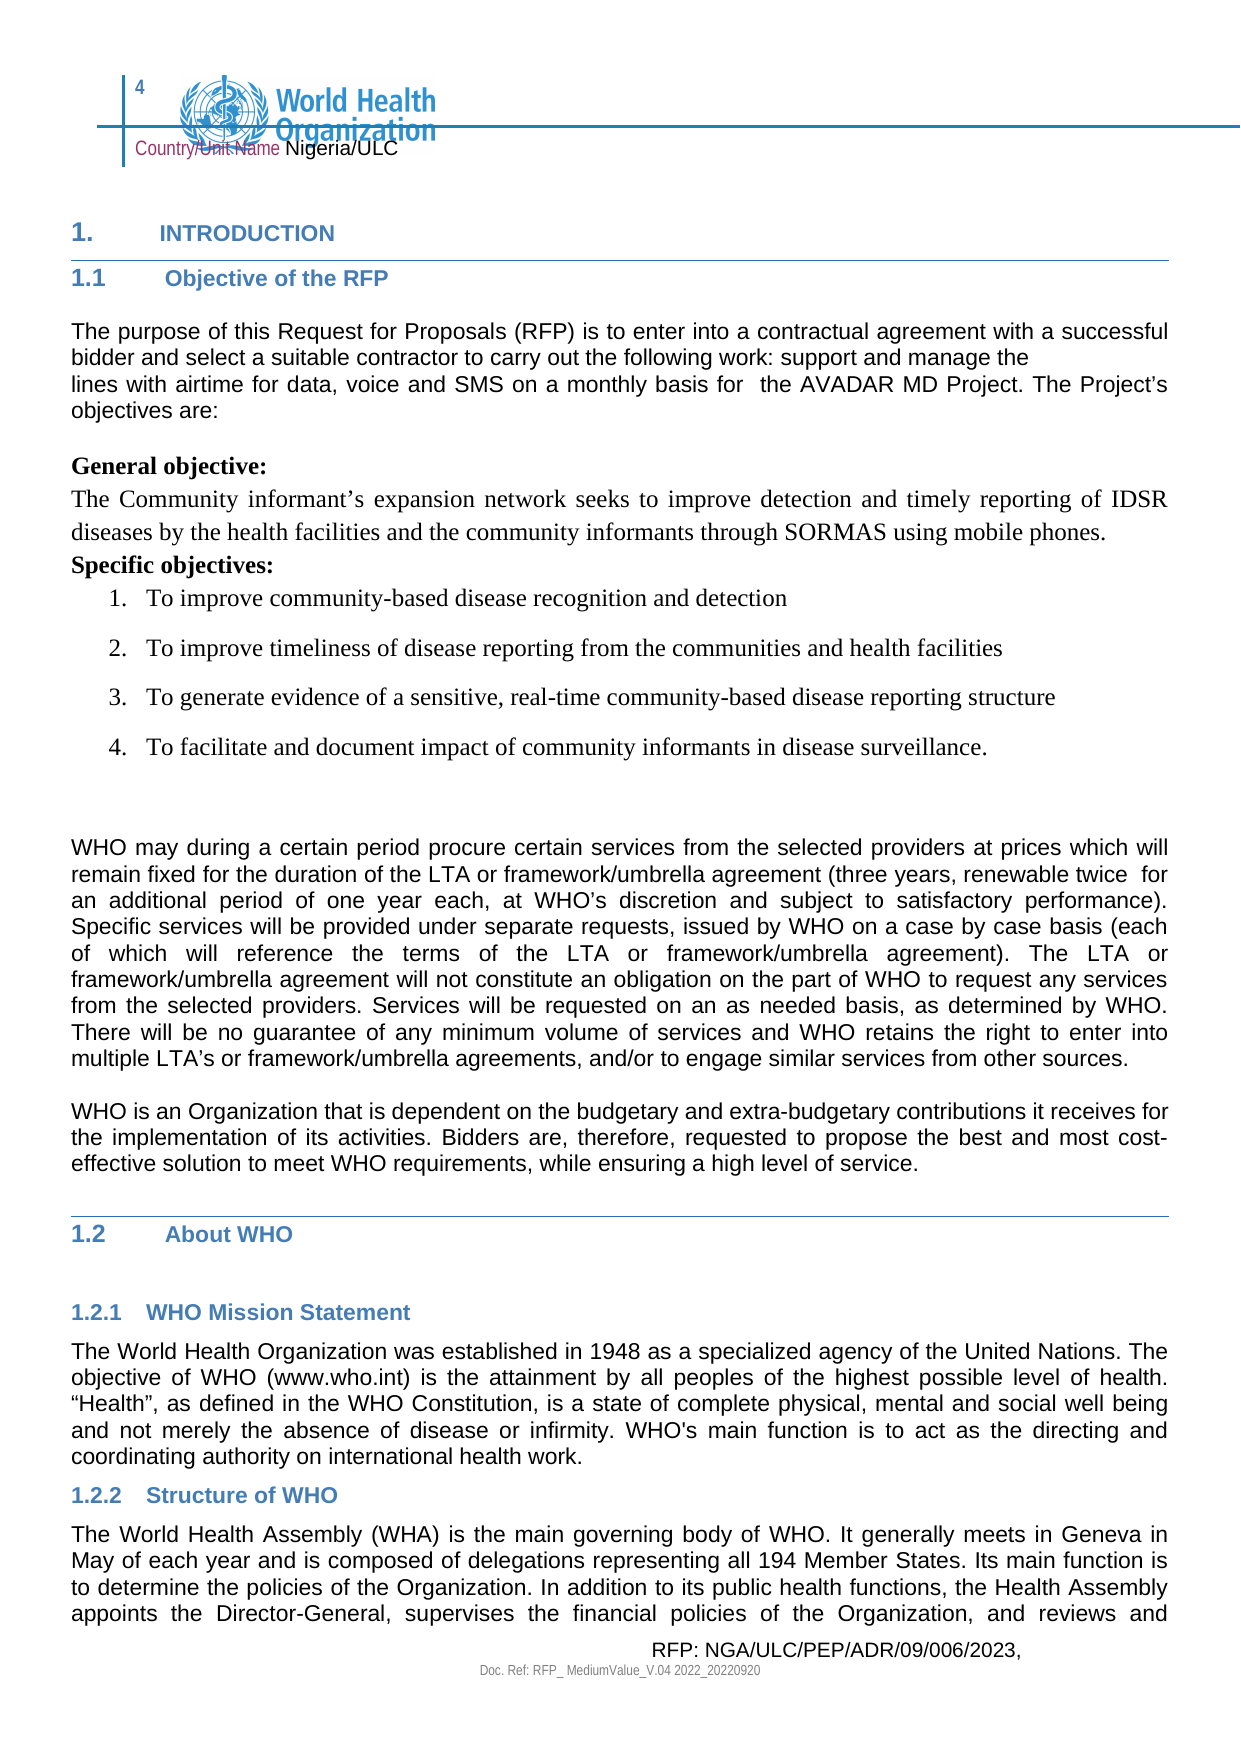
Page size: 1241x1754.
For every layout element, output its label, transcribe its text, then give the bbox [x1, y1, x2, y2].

list To facilitate and document impact of community informants in disease surveillance. [108, 732, 1169, 761]
text WHO is an Organization that is dependent on the budgetary and extra-budgetary contributions it receives for the implementation of its activities. Bidders are, therefore, requested to propose the best and most cost-effective solution to meet WHO requirements, while ensuring a high level of service. [71, 1098, 1169, 1177]
picture [237, 144, 242, 154]
subtitle Structure of WHO [71, 1482, 1169, 1508]
picture [288, 143, 295, 154]
list To generate evidence of a sensitive, real-time community-based disease reporting structure [108, 682, 1169, 711]
list To improve community-based disease recognition and detection [108, 583, 1169, 612]
text lines with airtime for data, voice and SMS on a monthly basis for the AVADAR MD Project. The Project’s objectives are: [71, 371, 1169, 423]
text General objective: [71, 451, 1169, 480]
picture [180, 75, 435, 125]
text The World Health Organization was established in 1948 as a specialized agency of the United Nations. The objective of WHO (www.who.int) is the attainment by all peoples of the highest possible level of health. “Health”, as defined in the WHO Constitution, is a state of complete physical, mental and social well being and not merely the absence of disease or infirmity. WHO's main function is to act as the directing and coordinating authority on international health work. [71, 1338, 1169, 1469]
text WHO may during a certain period procure certain services from the selected providers at prices which will remain fixed for the duration of the LTA or framework/umbrella agreement (three years, renewable twice for an additional period of one year each, at WHO’s discretion and subject to satisfactory performance). Specific services will be provided under separate requests, issued by WHO on a case by case basis (each of which will reference the terms of the LTA or framework/umbrella agreement). The LTA or framework/umbrella agreement will not constitute an obligation on the part of WHO to request any services from the selected providers. Services will be requested on an as needed basis, as determined by WHO. There will be no guarantee of any minimum volume of services and WHO retains the right to enter into multiple LTA’s or framework/umbrella agreements, and/or to engage similar services from other sources. [71, 834, 1169, 1071]
text The purpose of this Request for Proposals (RFP) is to enter into a contractual agreement with a successful bidder and select a suitable contractor to carry out the following work: support and manage the [71, 318, 1169, 371]
subtitle Objective of the RFP [71, 261, 1169, 292]
subtitle WHO Mission Statement [71, 1299, 1169, 1325]
text Specific objectives: [71, 550, 1169, 579]
subtitle Introduction [71, 216, 1169, 247]
text The Community informant’s expansion network seeks to improve detection and timely reporting of IDSR diseases by the health facilities and the community informants through SORMAS using mobile phones. [71, 484, 1169, 546]
subtitle About WHO [71, 1217, 1169, 1247]
picture [180, 128, 435, 154]
list To improve timeliness of disease reporting from the communities and health facilities [108, 633, 1169, 661]
